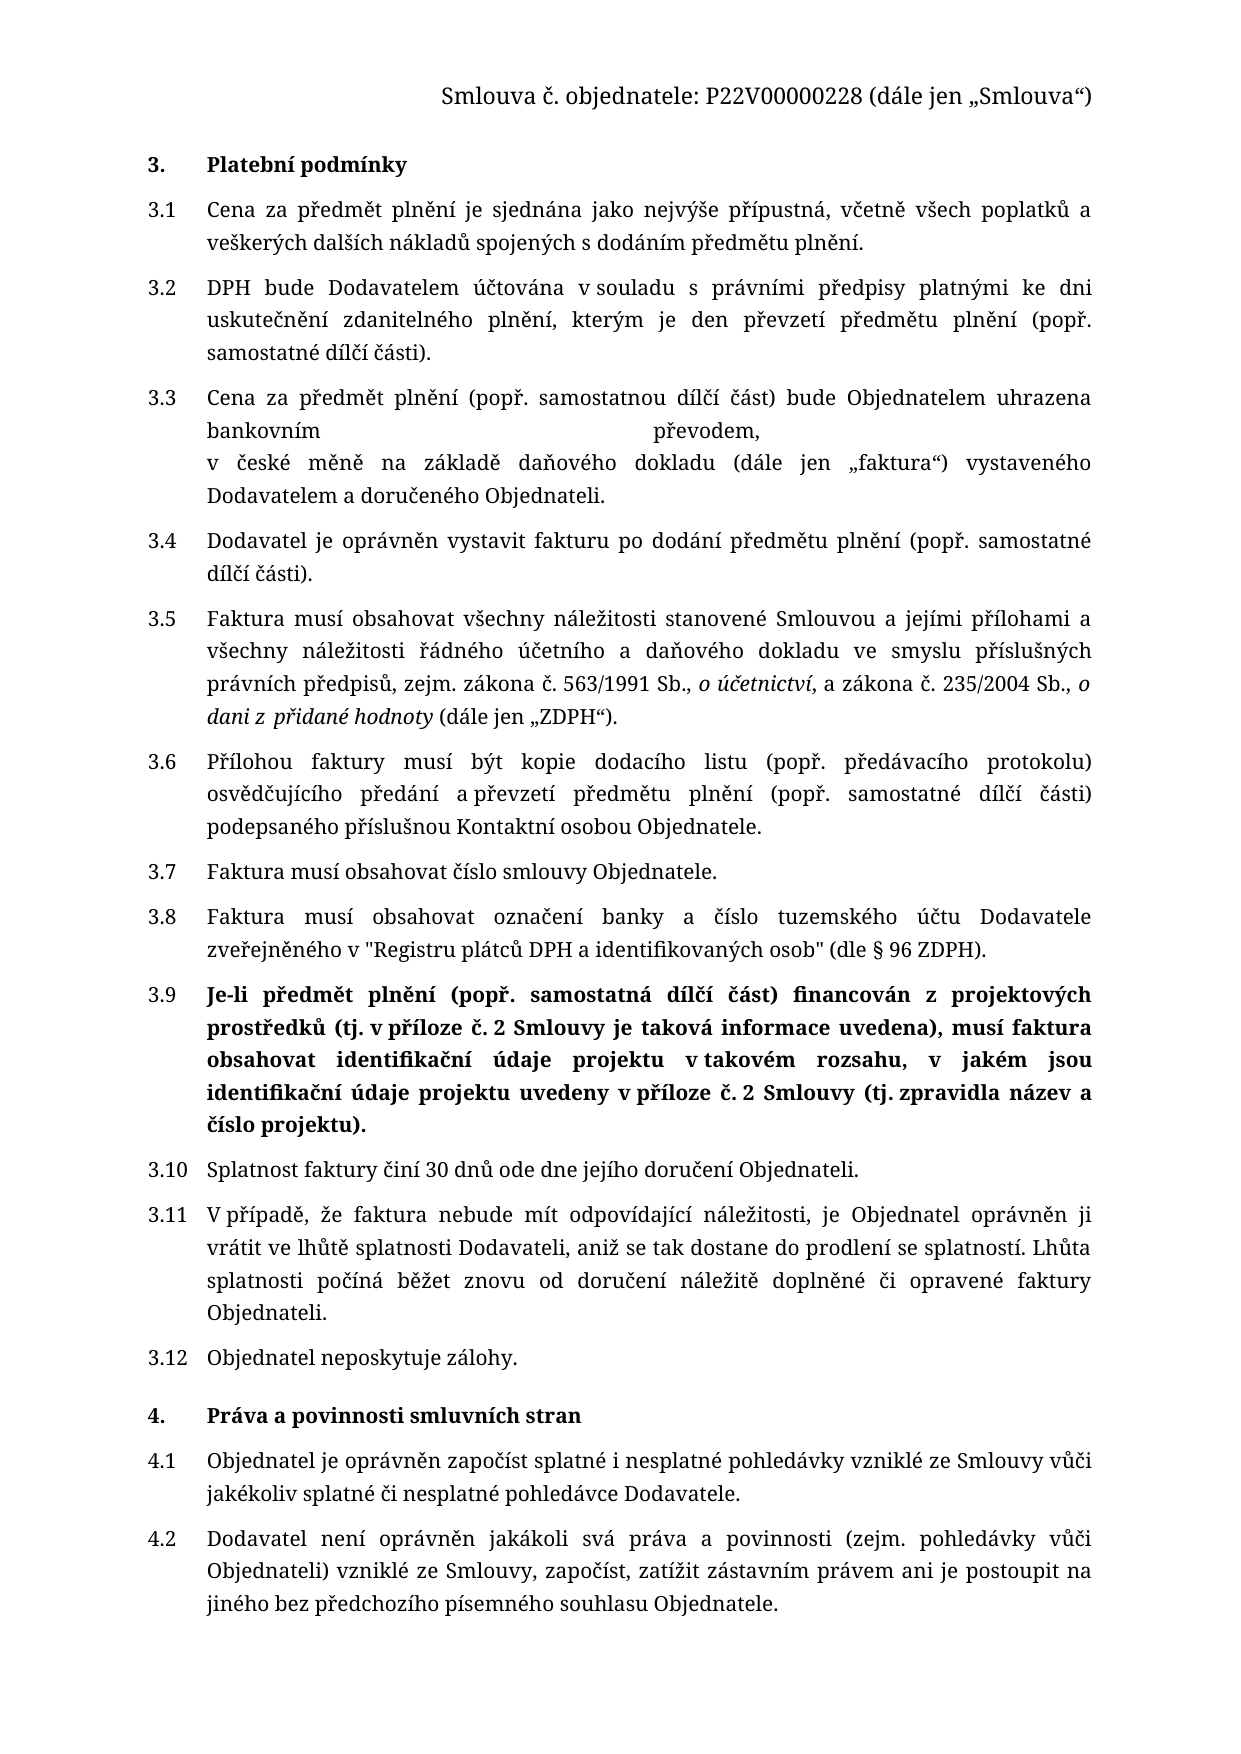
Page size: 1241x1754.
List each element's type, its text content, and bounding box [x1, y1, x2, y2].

list Dodavatel není oprávněn jakákoli svá práva a povinnosti (zejm. pohledávky vůči Objednateli) vzniklé ze Smlouvy, započíst, zatížit zástavním právem ani je postoupit na jiného bez předchozího písemného souhlasu Objednatele. [148, 1524, 1093, 1618]
list Cena za předmět plnění je sjednána jako nejvýše přípustná, včetně všech poplatků a veškerých dalších nákladů spojených s dodáním předmětu plnění. [148, 195, 1093, 256]
list Faktura musí obsahovat číslo smlouvy Objednatele. [148, 857, 1093, 886]
list Platební podmínky [148, 150, 1093, 179]
list Práva a povinnosti smluvních stran [148, 1401, 1093, 1429]
list DPH bude Dodavatelem účtována v souladu s právními předpisy platnými ke dni uskutečnění zdanitelného plnění, kterým je den převzetí předmětu plnění (popř. samostatné dílčí části). [148, 273, 1093, 367]
list Objednatel neposkytuje zálohy. [148, 1343, 1093, 1372]
list Dodavatel je oprávněn vystavit fakturu po dodání předmětu plnění (popř. samostatné dílčí části). [148, 526, 1093, 587]
list Je-li předmět plnění (popř. samostatná dílčí část) financován z projektových prostředků (tj. v příloze č. 2 Smlouvy je taková informace uvedena), musí faktura obsahovat identifikační údaje projektu v takovém rozsahu, v jakém jsou identifikační údaje projektu uvedeny v příloze č. 2 Smlouvy (tj. zpravidla název a číslo projektu). [148, 980, 1093, 1139]
list Faktura musí obsahovat všechny náležitosti stanovené Smlouvou a jejími přílohami a všechny náležitosti řádného účetního a daňového dokladu ve smyslu příslušných právních předpisů, zejm. zákona č. 563/1991 Sb., o účetnictví, a zákona č. 235/2004 Sb., o dani z přidané hodnoty (dále jen „ZDPH“). [148, 604, 1093, 730]
list Cena za předmět plnění (popř. samostatnou dílčí část) bude Objednatelem uhrazena bankovním převodem, v české měně na základě daňového dokladu (dále jen „faktura“) vystaveného Dodavatelem a doručeného Objednateli. [148, 383, 1093, 509]
list V případě, že faktura nebude mít odpovídající náležitosti, je Objednatel oprávněn ji vrátit ve lhůtě splatnosti Dodavateli, aniž se tak dostane do prodlení se splatností. Lhůta splatnosti počíná běžet znovu od doručení náležitě doplněné či opravené faktury Objednateli. [148, 1201, 1093, 1327]
list Faktura musí obsahovat označení banky a číslo tuzemského účtu Dodavatele zveřejněného v "Registru plátců DPH a identifikovaných osob" (dle § 96 ZDPH). [148, 902, 1093, 963]
list Přílohou faktury musí být kopie dodacího listu (popř. předávacího protokolu) osvědčujícího předání a převzetí předmětu plnění (popř. samostatné dílčí části) podepsaného příslušnou Kontaktní osobou Objednatele. [148, 747, 1093, 841]
list Splatnost faktury činí 30 dnů ode dne jejího doručení Objednateli. [148, 1156, 1093, 1184]
list Objednatel je oprávněn započíst splatné i nesplatné pohledávky vzniklé ze Smlouvy vůči jakékoliv splatné či nesplatné pohledávce Dodavatele. [148, 1446, 1093, 1507]
